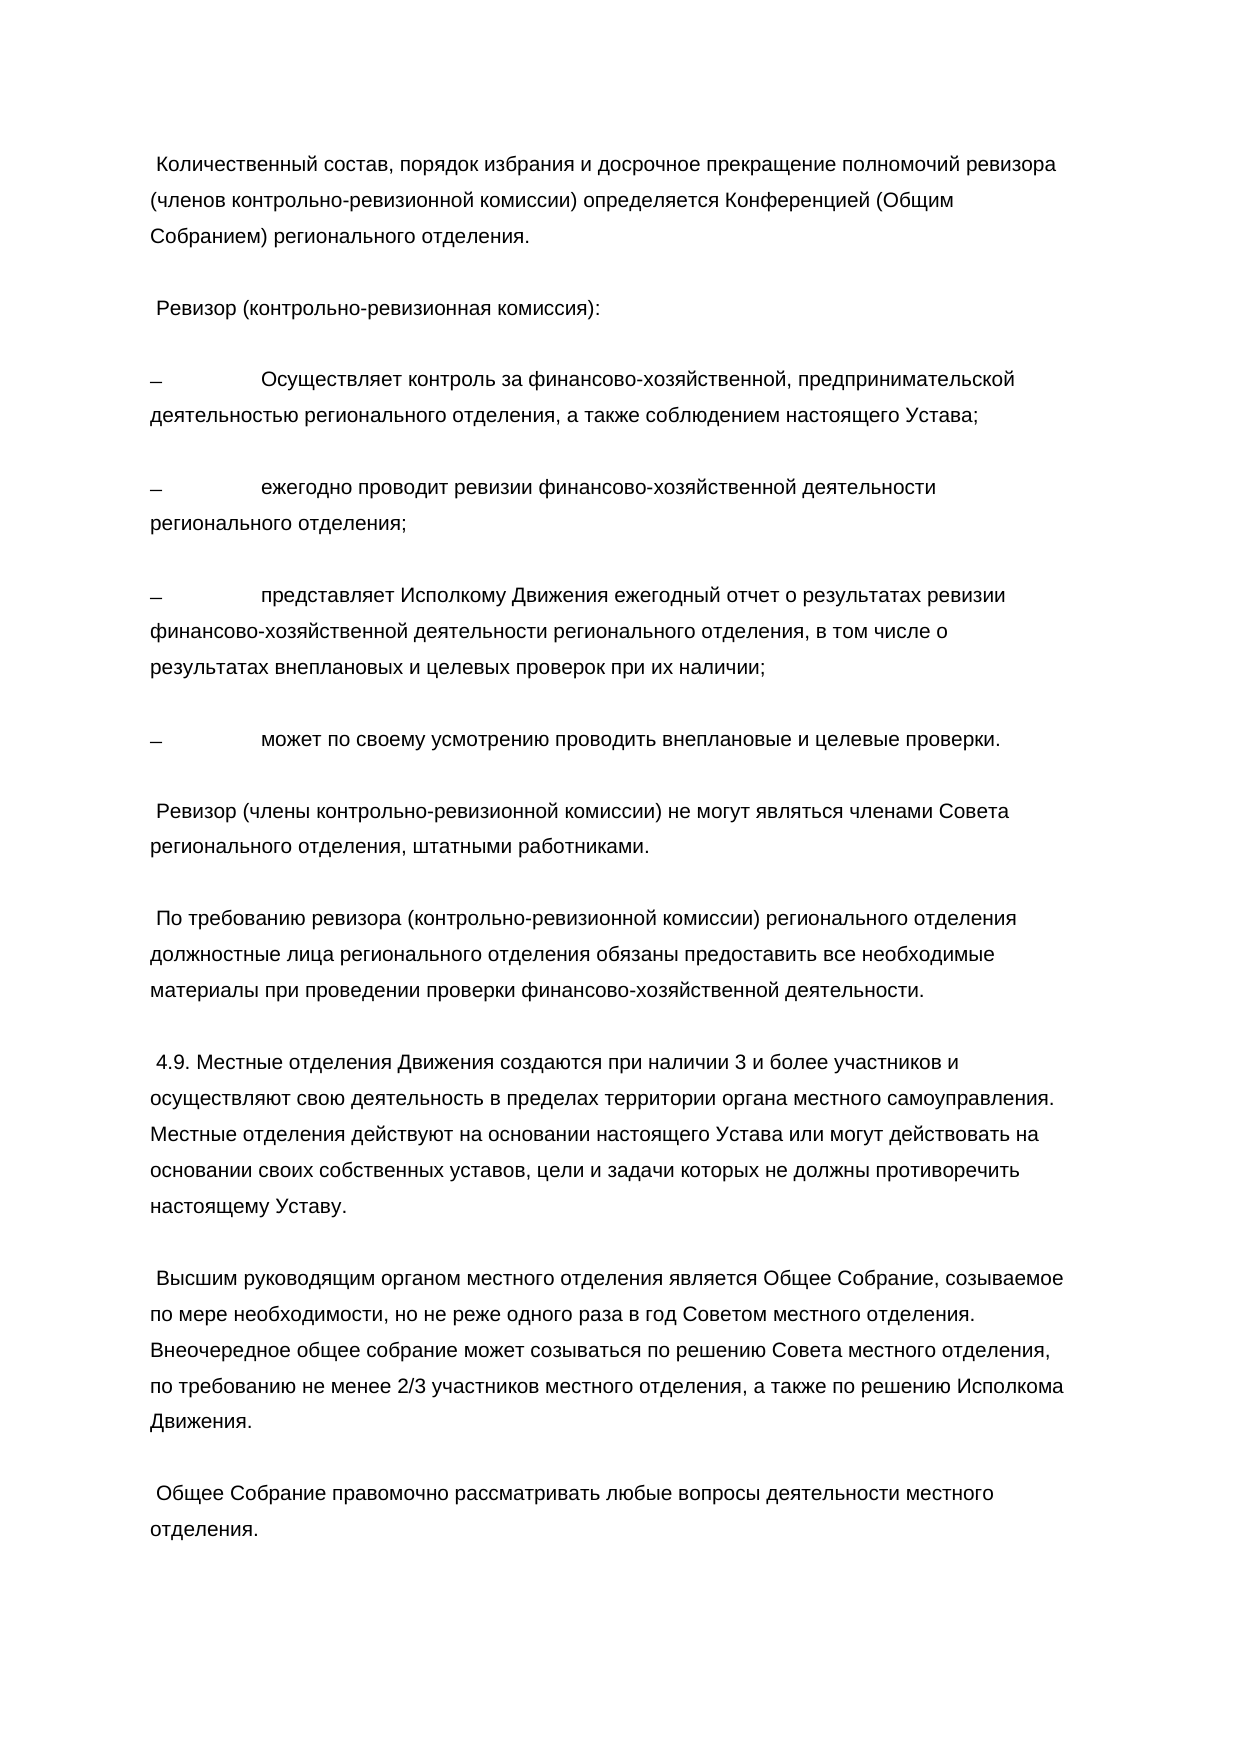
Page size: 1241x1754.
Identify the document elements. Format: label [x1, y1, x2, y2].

table_cell [140, 150, 1078, 1577]
